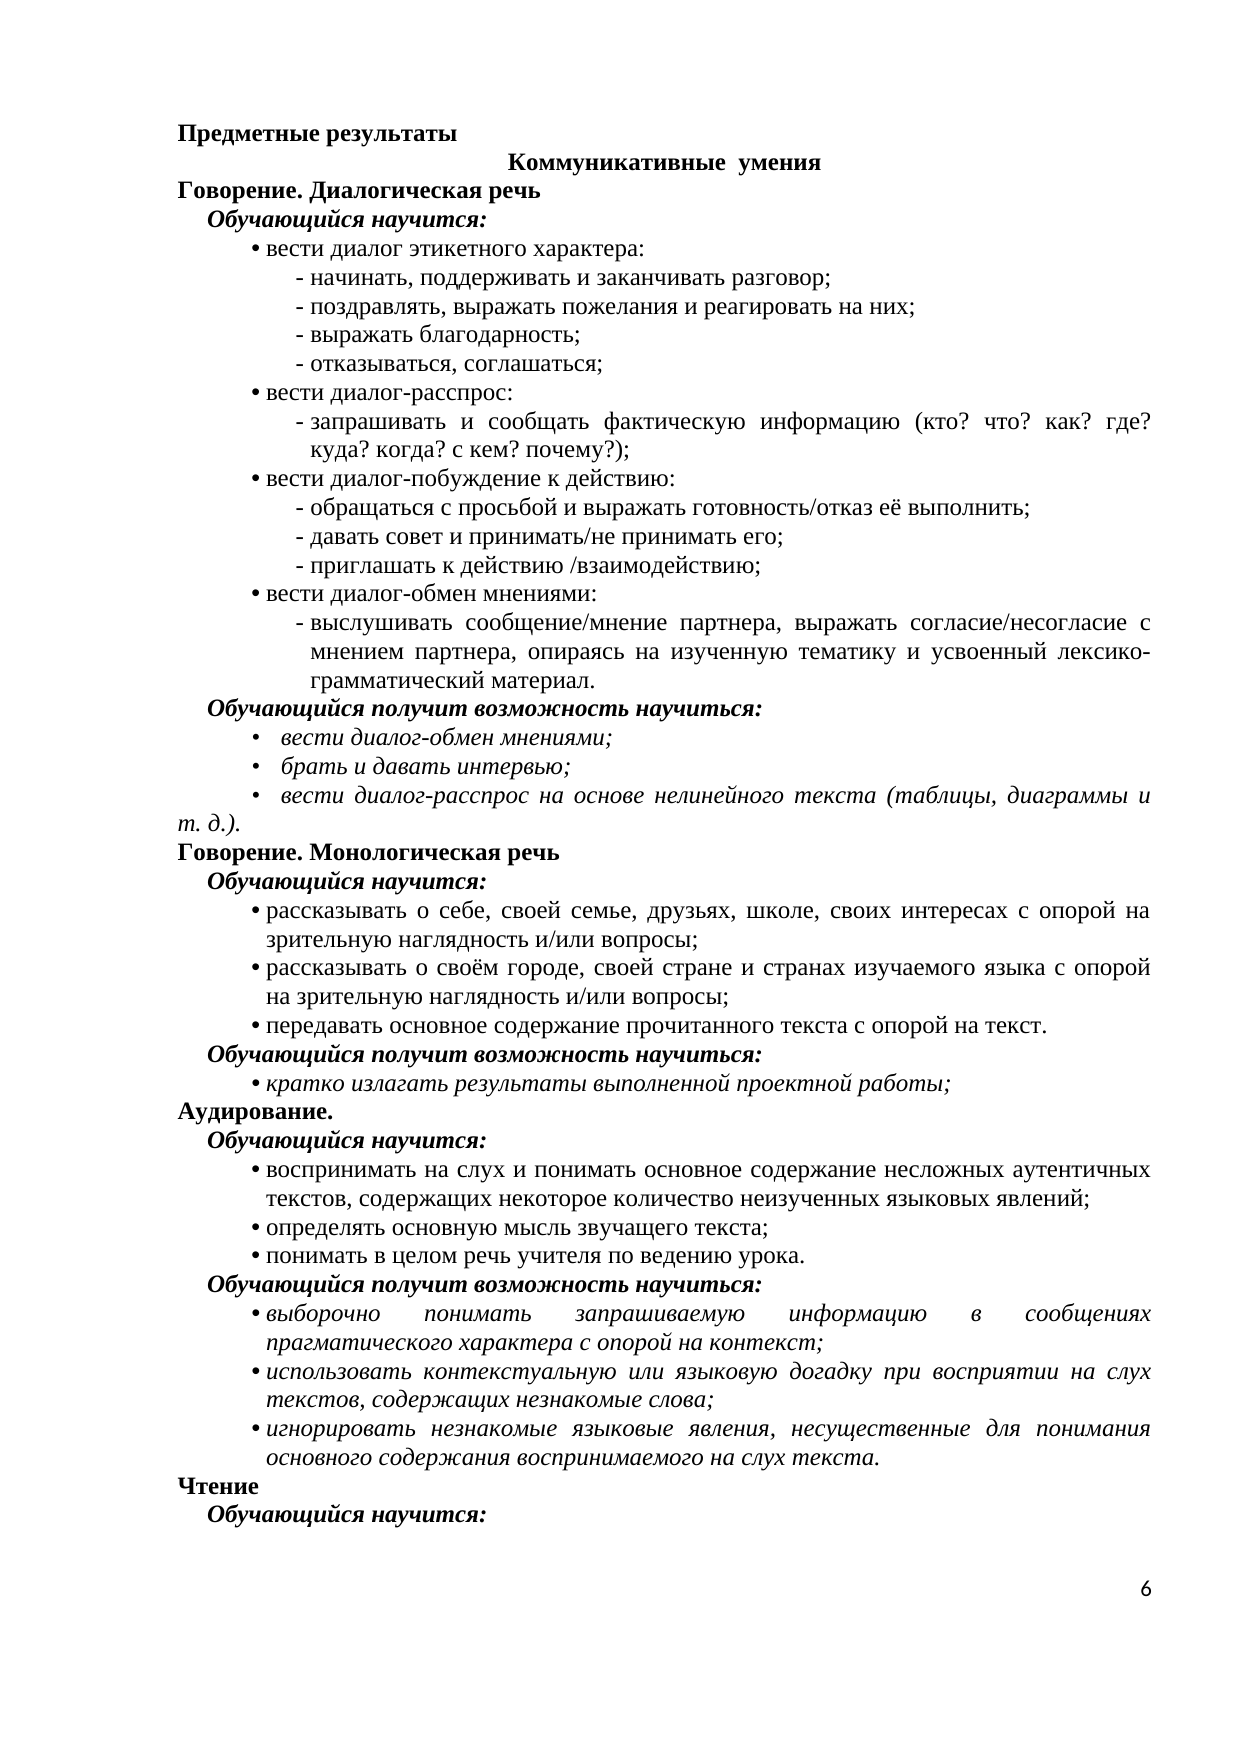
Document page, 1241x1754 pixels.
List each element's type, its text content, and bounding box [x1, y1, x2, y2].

list поздравлять, выражать пожелания и реагировать на них; [295, 291, 1152, 319]
subtitle Коммуникативные умения [177, 147, 1152, 176]
list брать и давать интервью; [177, 751, 1152, 780]
list рассказывать о своём городе, своей стране и странах изучаемого языка с опорой на зрительную наглядность и/или вопросы; [251, 952, 1152, 1010]
text Чтение [177, 1471, 1152, 1499]
text Обучающийся получит возможность научиться: [177, 693, 1152, 722]
list отказываться, соглашаться; [295, 348, 1152, 377]
list обращаться с просьбой и выражать готовность/отказ её выполнить; [295, 492, 1152, 521]
list вести диалог этикетного характера: [251, 233, 1152, 262]
list определять основную мысль звучащего текста; [251, 1212, 1152, 1240]
text Говорение. Диалогическая речь [177, 176, 1152, 204]
text Обучающийся получит возможность научиться: [177, 1269, 1152, 1298]
text Обучающийся научится: [177, 1125, 1152, 1154]
list начинать, поддерживать и заканчивать разговор; [295, 262, 1152, 291]
list игнорировать незнакомые языковые явления, несущественные для понимания основного содержания воспринимаемого на слух текста. [251, 1413, 1152, 1471]
list воспринимать на слух и понимать основное содержание несложных аутентичных текстов, содержащих некоторое количество неизученных языковых явлений; [251, 1154, 1152, 1212]
list выражать благодарность; [295, 319, 1152, 348]
list выборочно понимать запрашиваемую информацию в сообщениях прагматического характера с опорой на контекст; [251, 1298, 1152, 1356]
text Предметные результаты [177, 118, 1152, 147]
list выслушивать сообщение/мнение партнера, выражать согласие/несогласие с мнением партнера, опираясь на изученную тематику и усвоенный лексико-грамматический материал. [295, 607, 1152, 693]
list использовать контекстуальную или языковую догадку при восприятии на слух текстов, содержащих незнакомые слова; [251, 1356, 1152, 1413]
list вести диалог-расспрос: [251, 377, 1152, 406]
text Аудирование. [177, 1096, 1152, 1125]
list передавать основное содержание прочитанного текста с опорой на текст. [251, 1010, 1152, 1039]
list вести диалог-обмен мнениями; [177, 722, 1152, 751]
text Обучающийся научится: [177, 866, 1152, 895]
list вести диалог-расспрос на основе нелинейного текста (таблицы, диаграммы и т. д.). [177, 780, 1152, 837]
list рассказывать о себе, своей семье, друзьях, школе, своих интересах с опорой на зрительную наглядность и/или вопросы; [251, 895, 1152, 952]
list вести диалог-побуждение к действию: [251, 463, 1152, 492]
list приглашать к действию /взаимодействию; [295, 550, 1152, 578]
list понимать в целом речь учителя по ведению урока. [251, 1240, 1152, 1269]
list давать совет и принимать/не принимать его; [295, 521, 1152, 550]
text Обучающийся научится: [177, 204, 1152, 233]
list кратко излагать результаты выполненной проектной работы; [251, 1068, 1152, 1096]
text Говорение. Монологическая речь [177, 837, 1152, 866]
text Обучающийся получит возможность научиться: [207, 1039, 1152, 1068]
text Обучающийся научится: [177, 1499, 1152, 1528]
list вести диалог-обмен мнениями: [251, 578, 1152, 607]
list запрашивать и сообщать фактическую информацию (кто? что? как? где? куда? когда? с кем? почему?); [295, 406, 1152, 463]
